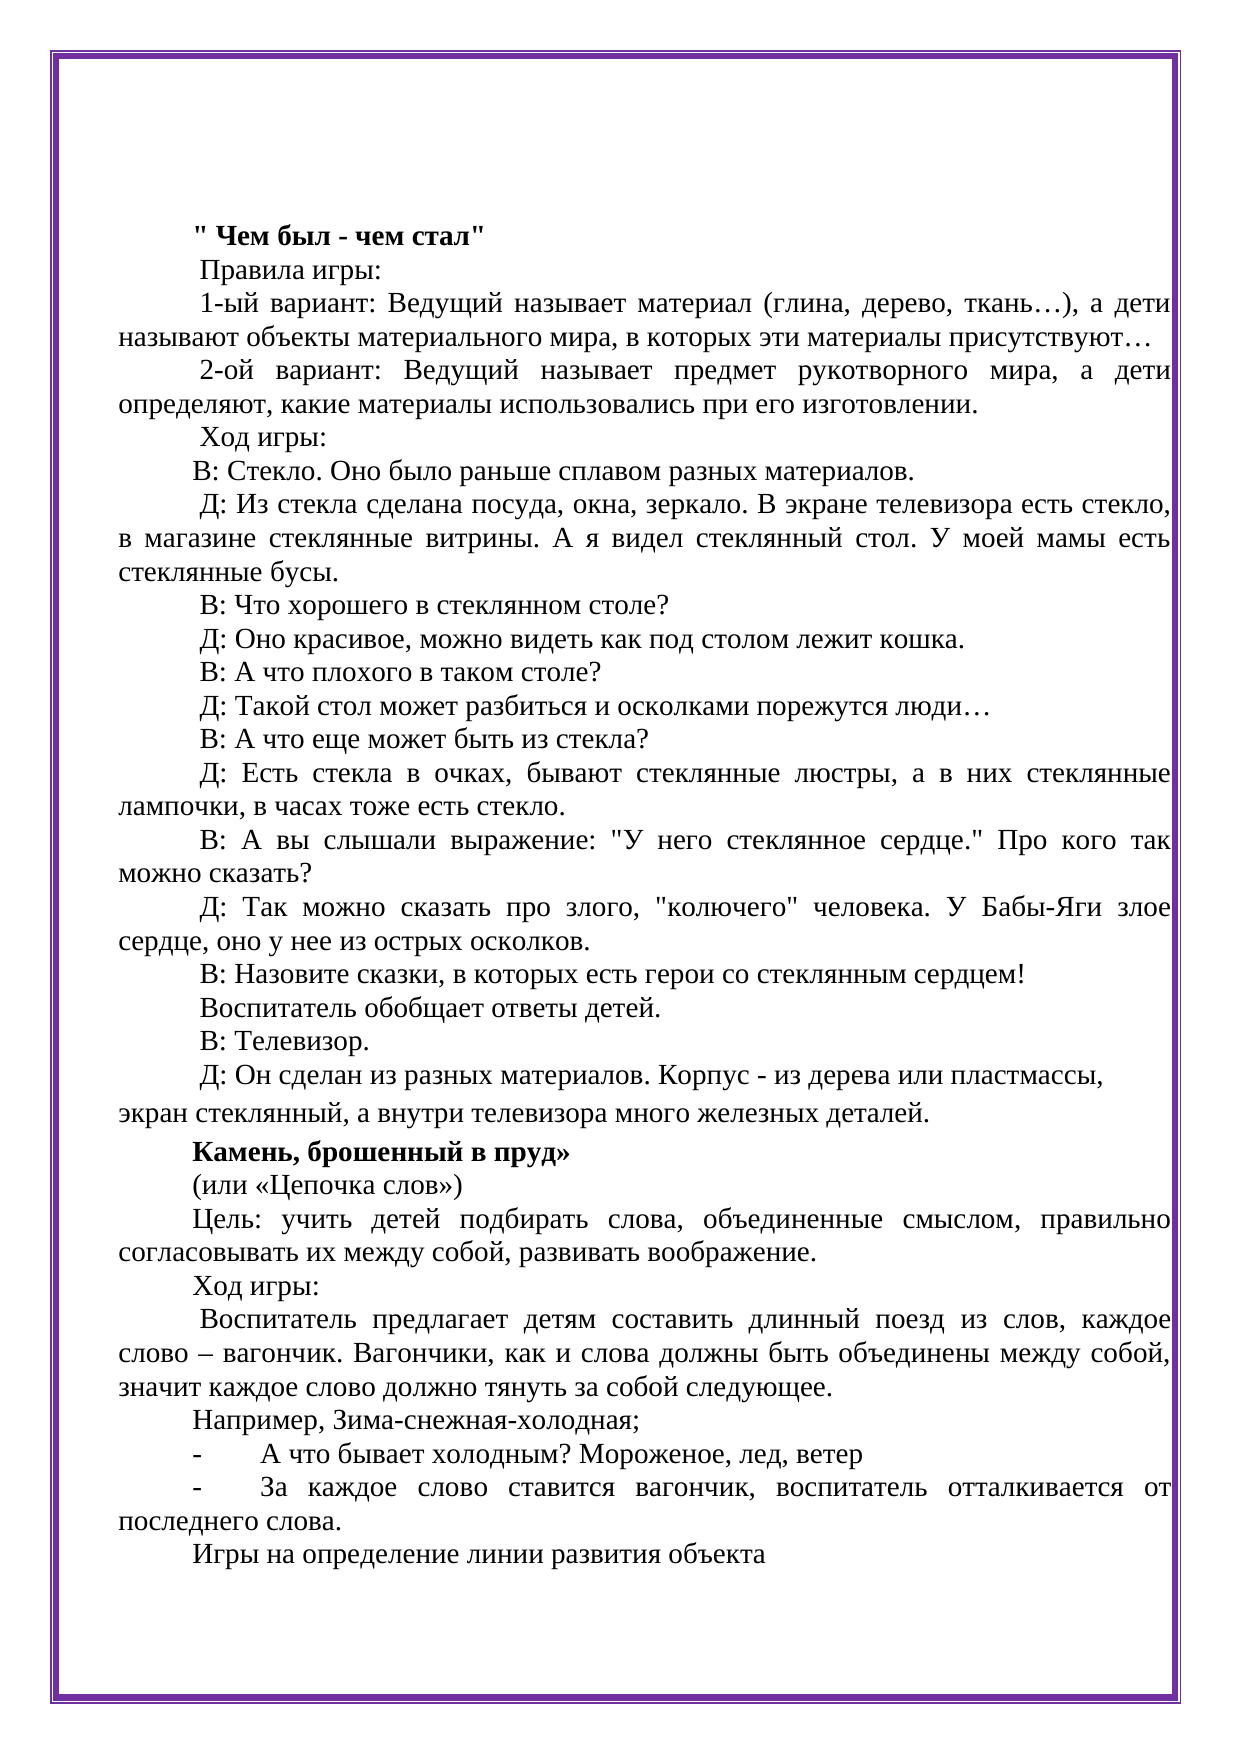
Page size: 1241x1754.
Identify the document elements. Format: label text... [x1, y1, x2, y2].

text Д: Оно красивое, можно видеть как под столом лежит кошка. [118, 621, 1172, 654]
text В: Что хорошего в стеклянном столе? [118, 587, 1172, 621]
text Игры на определение линии развития объекта [118, 1536, 1172, 1570]
text Д: Такой стол может разбиться и осколками порежутся люди… [118, 688, 1172, 721]
text Правила игры: [118, 252, 1172, 285]
text Ход игры: [118, 419, 1172, 453]
text В: А что еще может быть из стекла? [118, 721, 1172, 755]
text 1-ый вариант: Ведущий называет материал (глина, дерево, ткань…), а дети называют объекты материального мира, в которых эти материалы присутствуют… [118, 285, 1172, 352]
text Воспитатель обобщает ответы детей. [118, 990, 1172, 1023]
text Например, Зима-снежная-холодная; [118, 1402, 1172, 1436]
text - За каждое слово ставится вагончик, воспитатель отталкивается от последнего слова. [118, 1469, 1172, 1536]
text Д: Есть стекла в очках, бывают стеклянные люстры, а в них стеклянные лампочки, в часах тоже есть стекло. [118, 755, 1172, 822]
text Воспитатель предлагает детям составить длинный поезд из слов, каждое слово – вагончик. Вагончики, как и слова должны быть объединены между собой, значит каждое слово должно тянуть за собой следующее. [118, 1302, 1172, 1402]
text В: А вы слышали выражение: "У него стеклянное сердце." Про кого так можно сказать? [118, 822, 1172, 889]
text Ход игры: [118, 1268, 1172, 1302]
text В: Назовите сказки, в которых есть герои со стеклянным сердцем! [118, 956, 1172, 990]
text Д: Из стекла сделана посуда, окна, зеркало. В экране телевизора есть стекло, в магазине стеклянные витрины. А я видел стеклянный стол. У моей мамы есть стеклянные бусы. [118, 487, 1172, 587]
text Камень, брошенный в пруд» [118, 1134, 1172, 1167]
text В: А что плохого в таком столе? [118, 654, 1172, 688]
text Цель: учить детей подбирать слова, объединенные смыслом, правильно согласовывать их между собой, развивать воображение. [118, 1201, 1172, 1268]
text В: Телевизор. [118, 1023, 1172, 1057]
text " Чем был - чем стал" [118, 218, 1172, 252]
text В: Стекло. Оно было раньше сплавом разных материалов. [118, 453, 1172, 487]
text Д: Так можно сказать про злого, "колючего" человека. У Бабы-Яги злое сердце, оно у нее из острых осколков. [118, 889, 1172, 956]
text (или «Цепочка слов») [118, 1167, 1172, 1201]
text Д: Он сделан из разных материалов. Корпус - из дерева или пластмассы, экран стеклянный, а внутри телевизора много железных деталей. [118, 1057, 1172, 1129]
text 2-ой вариант: Ведущий называет предмет рукотворного мира, а дети определяют, какие материалы использовались при его изготовлении. [118, 352, 1172, 419]
text - А что бывает холодным? Мороженое, лед, ветер [118, 1436, 1172, 1469]
